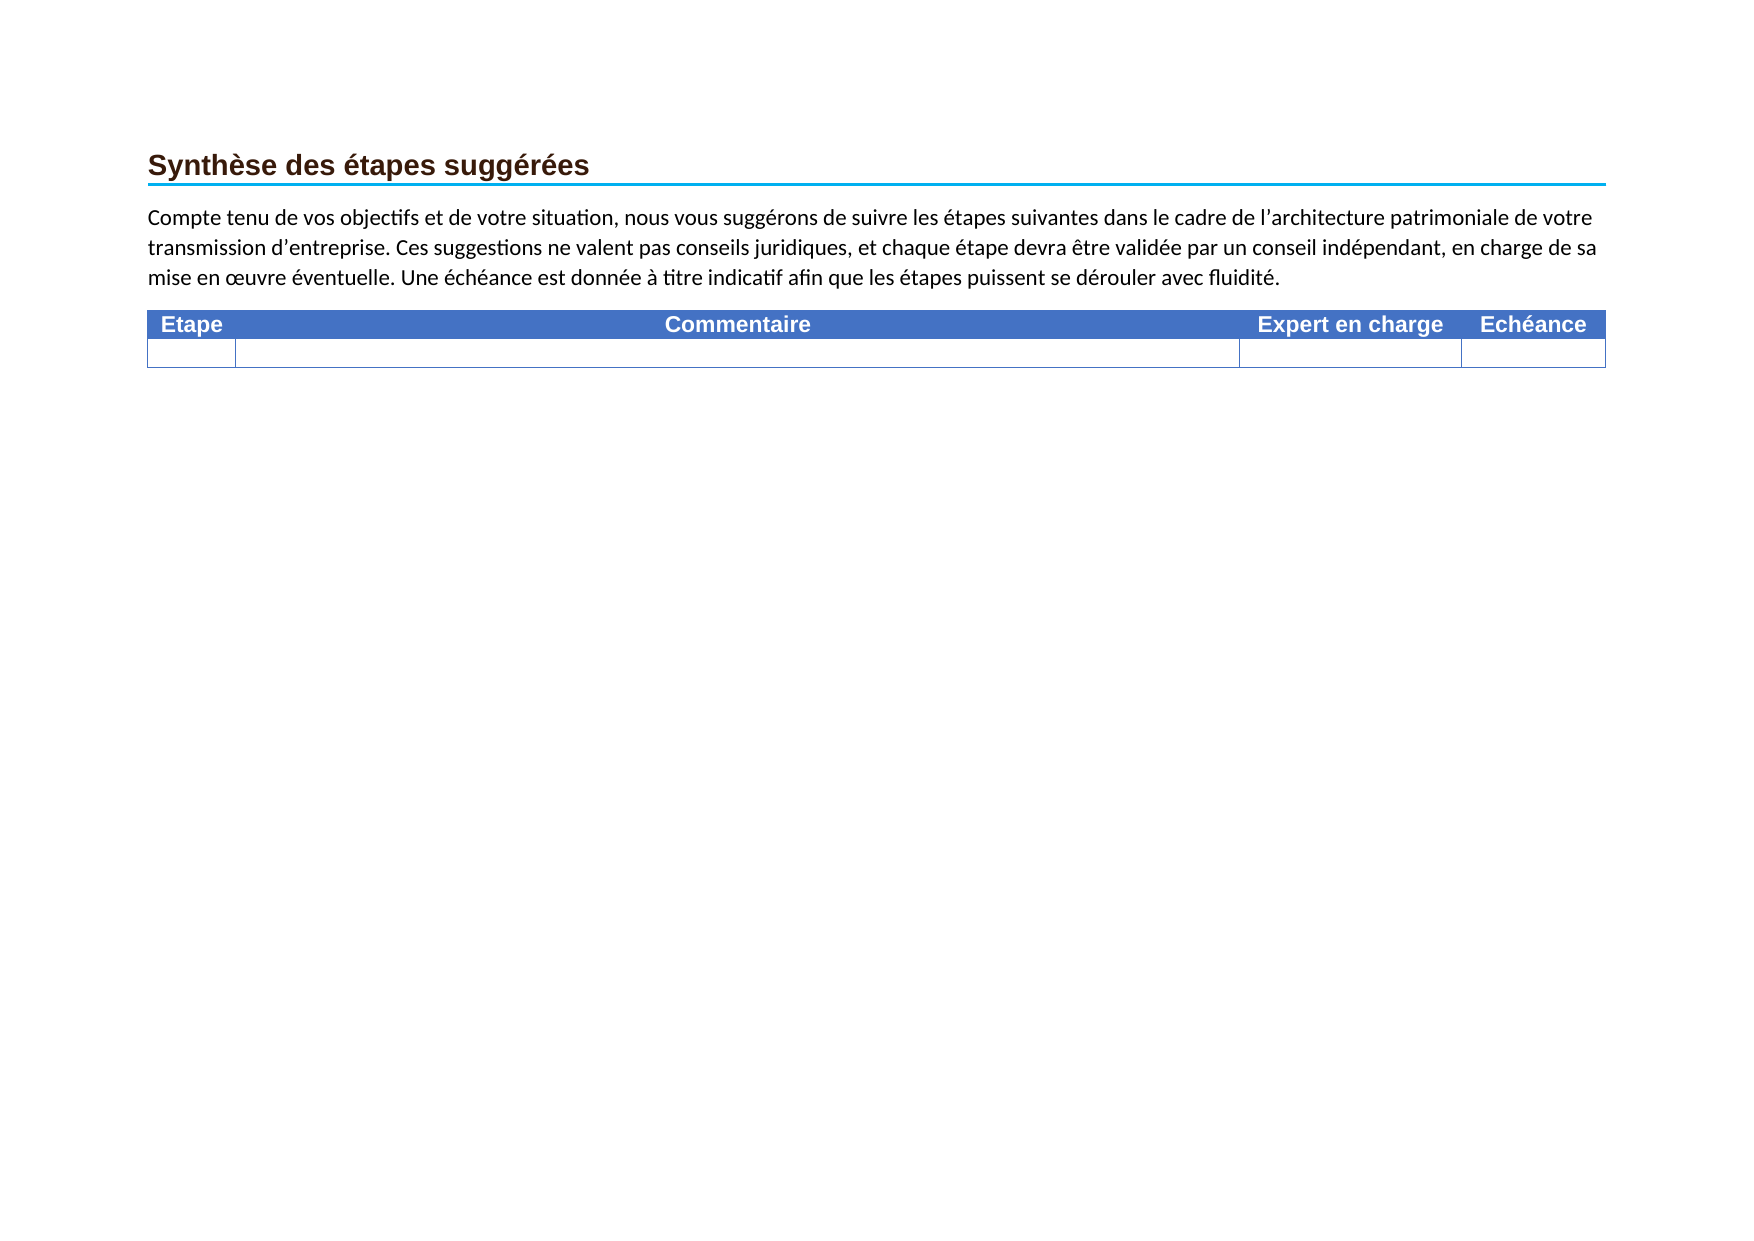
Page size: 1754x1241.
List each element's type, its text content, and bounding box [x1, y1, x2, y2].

text Synthèse des étapes suggérées [148, 148, 1606, 183]
table_header Expert en charge [1240, 311, 1461, 338]
table_header Commentaire [236, 311, 1239, 338]
table_header Echéance [1462, 311, 1605, 338]
table_cell [236, 339, 1239, 367]
text Compte tenu de vos objectifs et de votre situation, nous vous suggérons de suivre les étapes suivantes dans le cadre de l’architecture patrimoniale de votre transmission d’entreprise. Ces suggestions ne valent pas conseils juridiques, et chaque étape devra être validée par un conseil indépendant, en charge de sa mise en œuvre éventuelle. Une échéance est donnée à titre indicatif afin que les étapes puissent se dérouler avec fluidité. [148, 203, 1606, 291]
table_cell [148, 339, 235, 367]
table_header Etape [148, 311, 235, 338]
table_cell [1240, 339, 1461, 367]
table_cell [1462, 339, 1605, 367]
